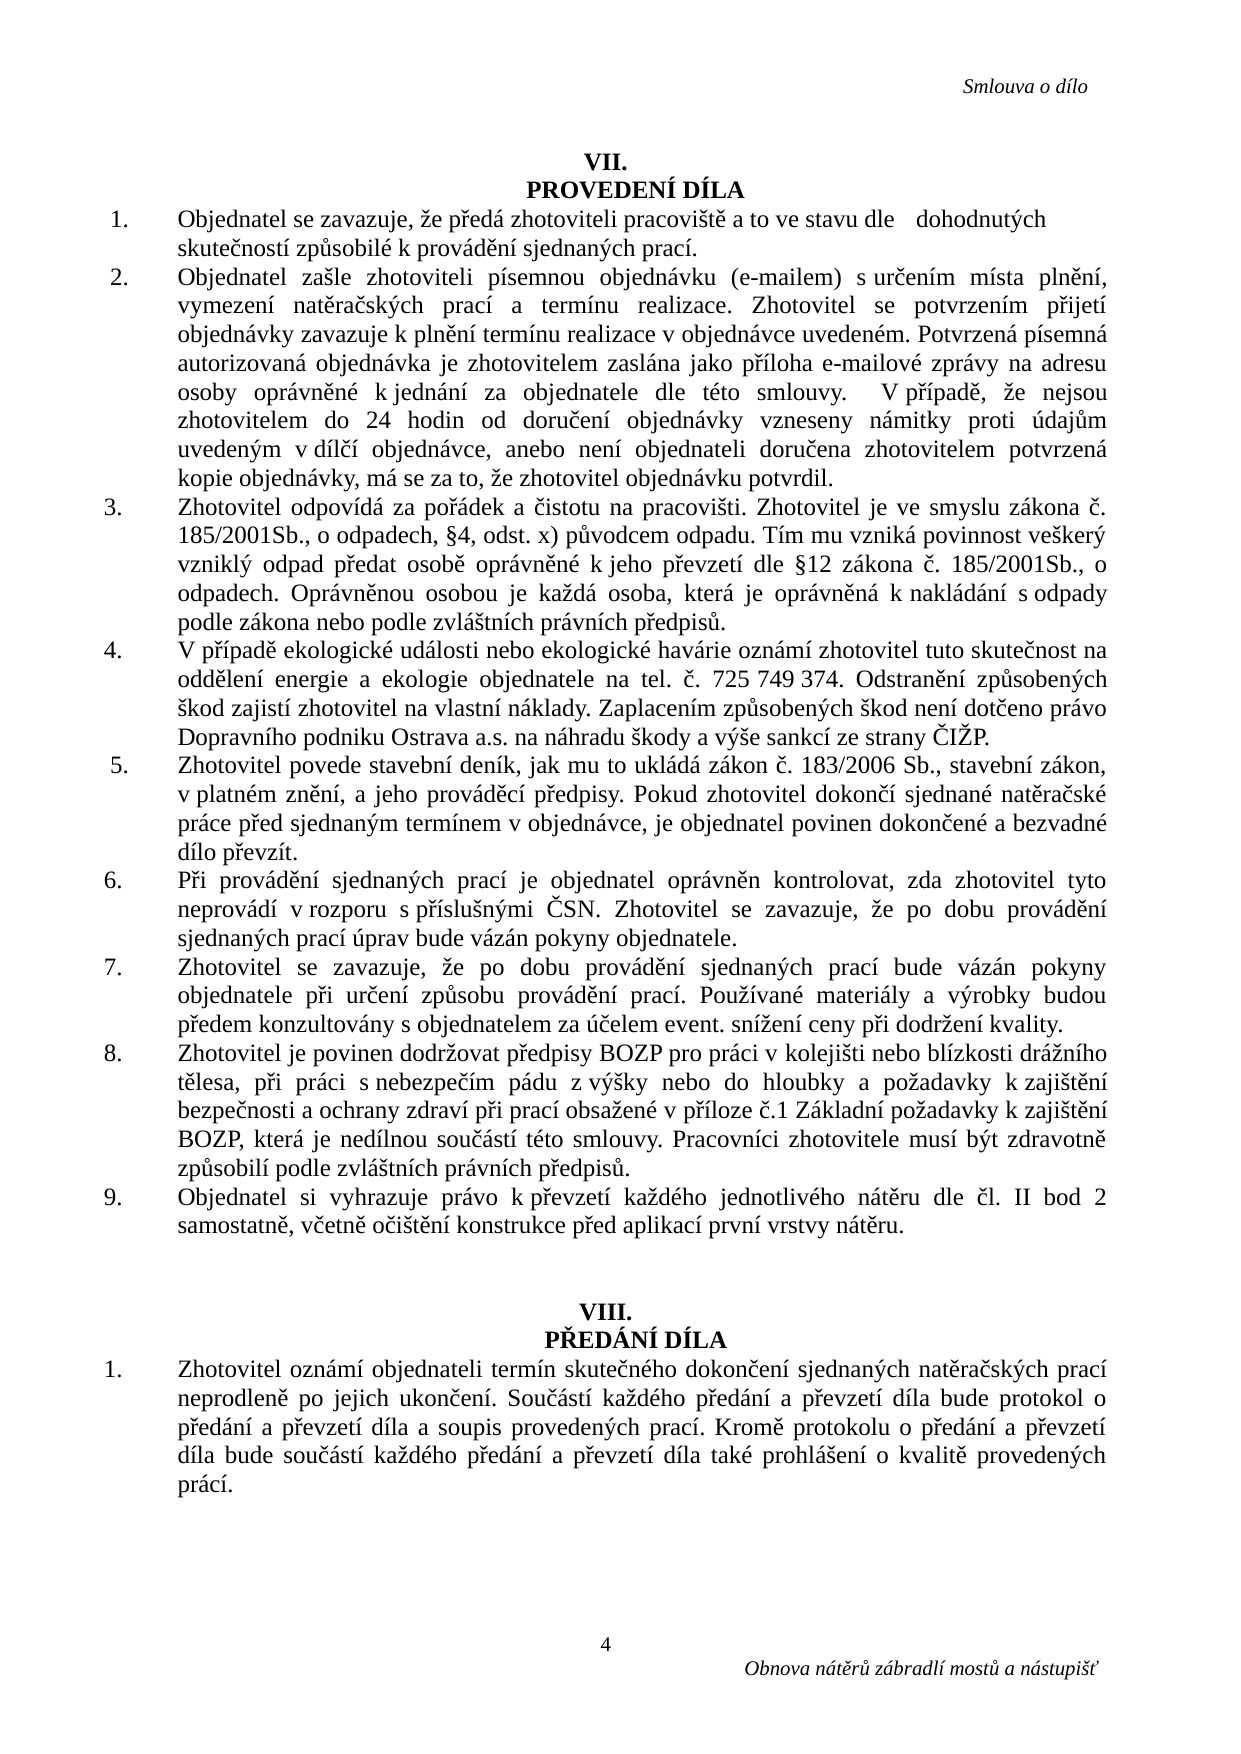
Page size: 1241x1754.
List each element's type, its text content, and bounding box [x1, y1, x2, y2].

text 1. Objednatel se zavazuje, že předá zhotoviteli pracoviště a to ve stavu dle dohodnutých skutečností způsobilé k provádění sjednaných prací. [103, 204, 1108, 262]
text 5. Zhotovitel povede stavební deník, jak mu to ukládá zákon č. 183/2006 Sb., stavební zákon, v platném znění, a jeho prováděcí předpisy. Pokud zhotovitel dokončí sjednané natěračské práce před sjednaným termínem v objednávce, je objednatel povinen dokončené a bezvadné dílo převzít. [103, 751, 1108, 866]
text VII. [103, 147, 1108, 176]
text 7. Zhotovitel se zavazuje, že po dobu provádění sjednaných prací bude vázán pokyny objednatele při určení způsobu provádění prací. Používané materiály a výrobky budou předem konzultovány s objednatelem za účelem event. snížení ceny při dodržení kvality. [103, 952, 1108, 1038]
subtitle PROVEDENÍ DÍLA [103, 176, 1108, 204]
text 2. Objednatel zašle zhotoviteli písemnou objednávku (e-mailem) s určením místa plnění, vymezení natěračských prací a termínu realizace. Zhotovitel se potvrzením přijetí objednávky zavazuje k plnění termínu realizace v objednávce uvedeném. Potvrzená písemná autorizovaná objednávka je zhotovitelem zaslána jako příloha e-mailové zprávy na adresu osoby oprávněné k jednání za objednatele dle této smlouvy. V případě, že nejsou zhotovitelem do 24 hodin od doručení objednávky vzneseny námitky proti údajům uvedeným v dílčí objednávce, anebo není objednateli doručena zhotovitelem potvrzená kopie objednávky, má se za to, že zhotovitel objednávku potvrdil. [103, 262, 1108, 492]
text 3. Zhotovitel odpovídá za pořádek a čistotu na pracovišti. Zhotovitel je ve smyslu zákona č. 185/2001Sb., o odpadech, §4, odst. x) původcem odpadu. Tím mu vzniká povinnost veškerý vzniklý odpad předat osobě oprávněné k jeho převzetí dle §12 zákona č. 185/2001Sb., o odpadech. Oprávněnou osobou je každá osoba, která je oprávněná k nakládání s odpady podle zákona nebo podle zvláštních právních předpisů. [103, 492, 1108, 636]
text 1. Zhotovitel oznámí objednateli termín skutečného dokončení sjednaných natěračských prací neprodleně po jejich ukončení. Součástí každého předání a převzetí díla bude protokol o předání a převzetí díla a soupis provedených prací. Kromě protokolu o předání a převzetí díla bude součástí každého předání a převzetí díla také prohlášení o kvalitě provedených prácí. [103, 1354, 1108, 1498]
text VIII. [103, 1297, 1108, 1326]
subtitle PŘEDÁNÍ DÍLA [103, 1326, 1108, 1354]
text 9. Objednatel si vyhrazuje právo k převzetí každého jednotlivého nátěru dle čl. II bod 2 samostatně, včetně očištění konstrukce před aplikací první vrstvy nátěru. [103, 1182, 1108, 1239]
text 8. Zhotovitel je povinen dodržovat předpisy BOZP pro práci v kolejišti nebo blízkosti drážního tělesa, při práci s nebezpečím pádu z výšky nebo do hloubky a požadavky k zajištění bezpečnosti a ochrany zdraví při prací obsažené v příloze č.1 Základní požadavky k zajištění BOZP, která je nedílnou součástí této smlouvy. Pracovníci zhotovitele musí být zdravotně způsobilí podle zvláštních právních předpisů. [103, 1038, 1108, 1182]
text 6. Při provádění sjednaných prací je objednatel oprávněn kontrolovat, zda zhotovitel tyto neprovádí v rozporu s příslušnými ČSN. Zhotovitel se zavazuje, že po dobu provádění sjednaných prací úprav bude vázán pokyny objednatele. [103, 866, 1108, 952]
text 4. V případě ekologické události nebo ekologické havárie oznámí zhotovitel tuto skutečnost na oddělení energie a ekologie objednatele na tel. č. 725 749 374. Odstranění způsobených škod zajistí zhotovitel na vlastní náklady. Zaplacením způsobených škod není dotčeno právo Dopravního podniku Ostrava a.s. na náhradu škody a výše sankcí ze strany ČIŽP. [103, 636, 1108, 751]
